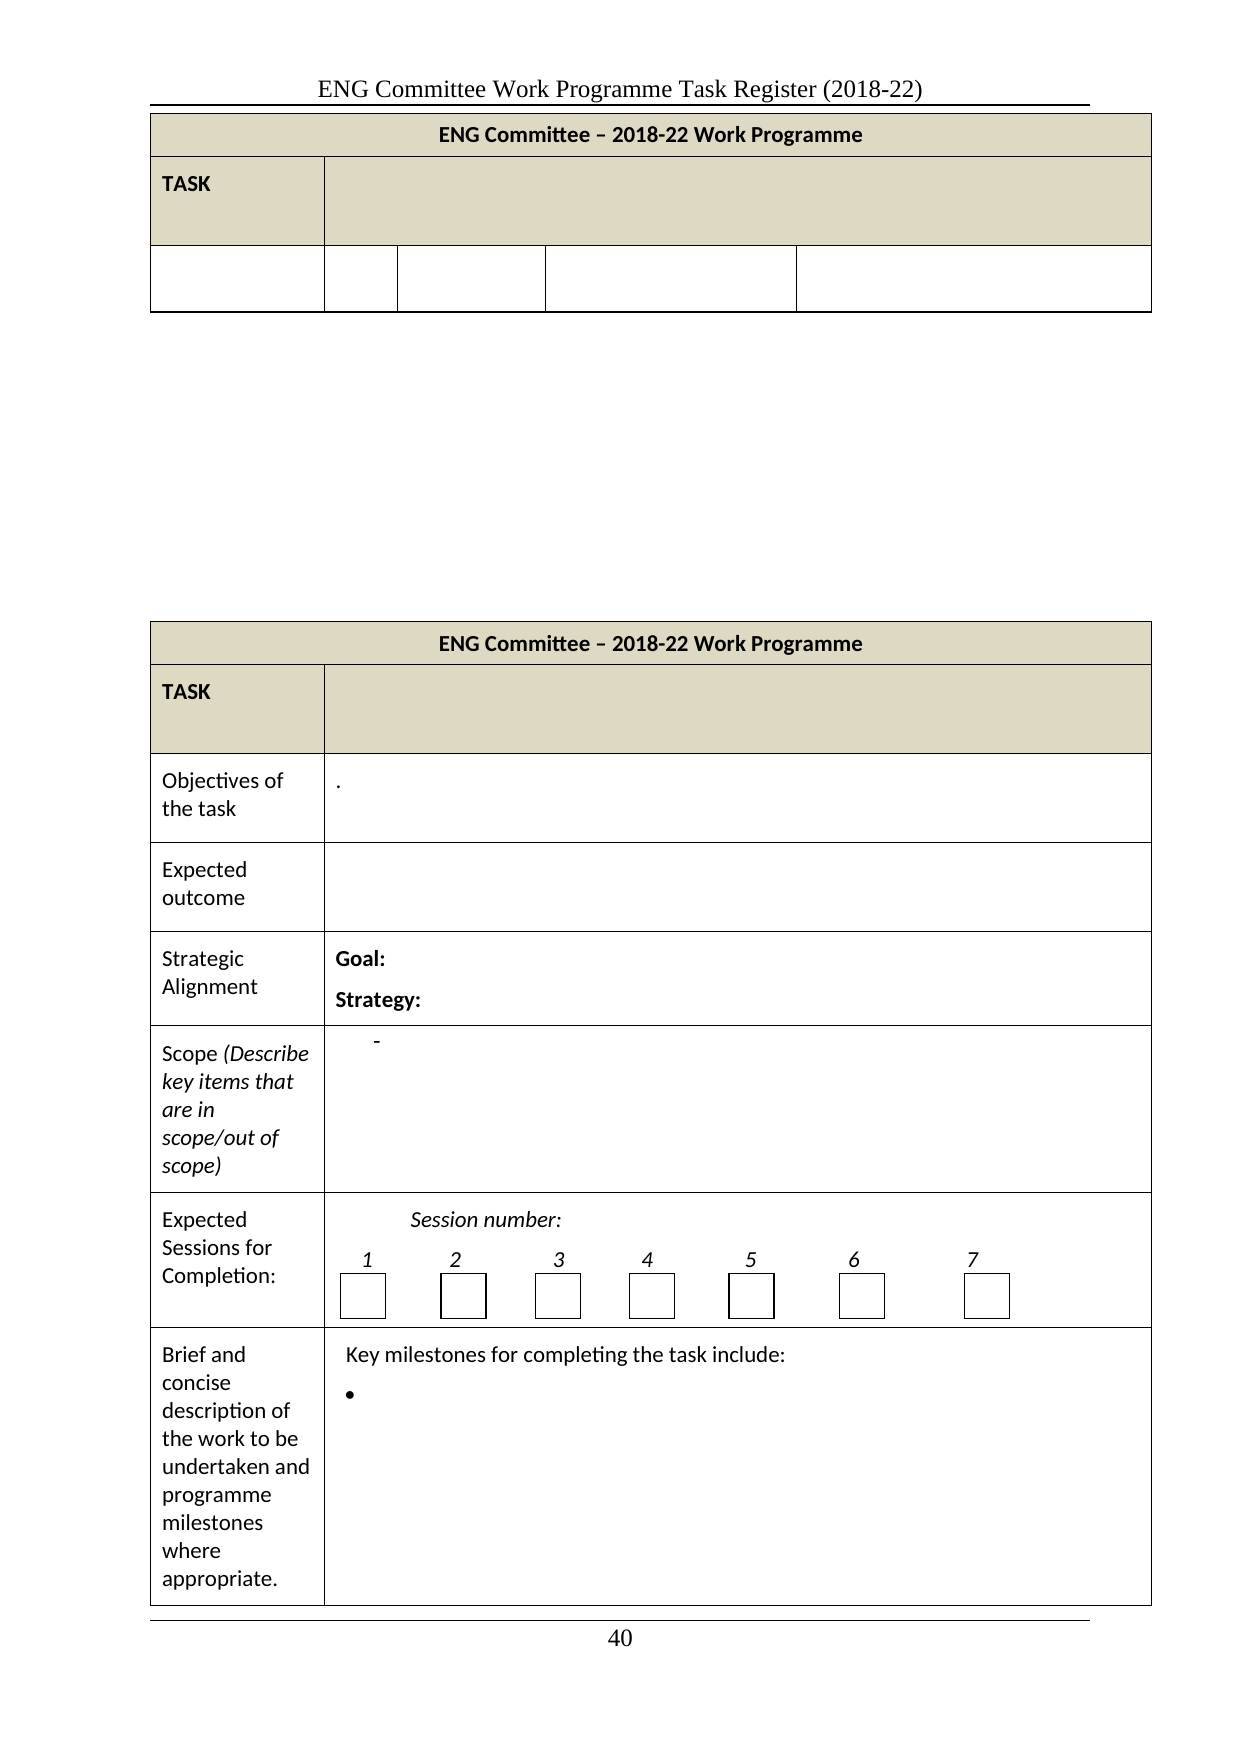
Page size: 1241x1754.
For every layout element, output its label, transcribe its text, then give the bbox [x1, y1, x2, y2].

table_cell Session number: 1 2 3 4 5 6 7 [325, 1193, 1151, 1327]
table_cell Expected outcome [151, 843, 324, 931]
table_cell [325, 1026, 1151, 1192]
table_cell [398, 246, 545, 311]
table_cell Key milestones for completing the task include: [325, 1328, 1151, 1605]
table_header ENG Committee – 2018-22 Work Programme [151, 114, 1151, 156]
table_cell TASK [151, 665, 324, 753]
table_cell [325, 665, 1151, 753]
table_cell Objectives of the task [151, 754, 324, 842]
table_cell [325, 246, 397, 311]
table_cell [325, 157, 1151, 245]
table_cell [546, 246, 796, 311]
table_cell Scope (Describe key items that are in scope/out of scope) [151, 1026, 324, 1192]
table_cell Expected Sessions for Completion: [151, 1193, 324, 1327]
table_header ENG Committee – 2018-22 Work Programme [151, 622, 1151, 664]
table_cell Strategic Alignment [151, 932, 324, 1025]
table_cell . [325, 754, 1151, 842]
table_cell Brief and concise description of the work to be undertaken and programme milestones where appropriate. [151, 1328, 324, 1605]
table_cell Goal: Strategy: [325, 932, 1151, 1025]
table_cell [797, 246, 1151, 311]
table_cell [325, 843, 1151, 931]
table_cell TASK [151, 157, 324, 245]
